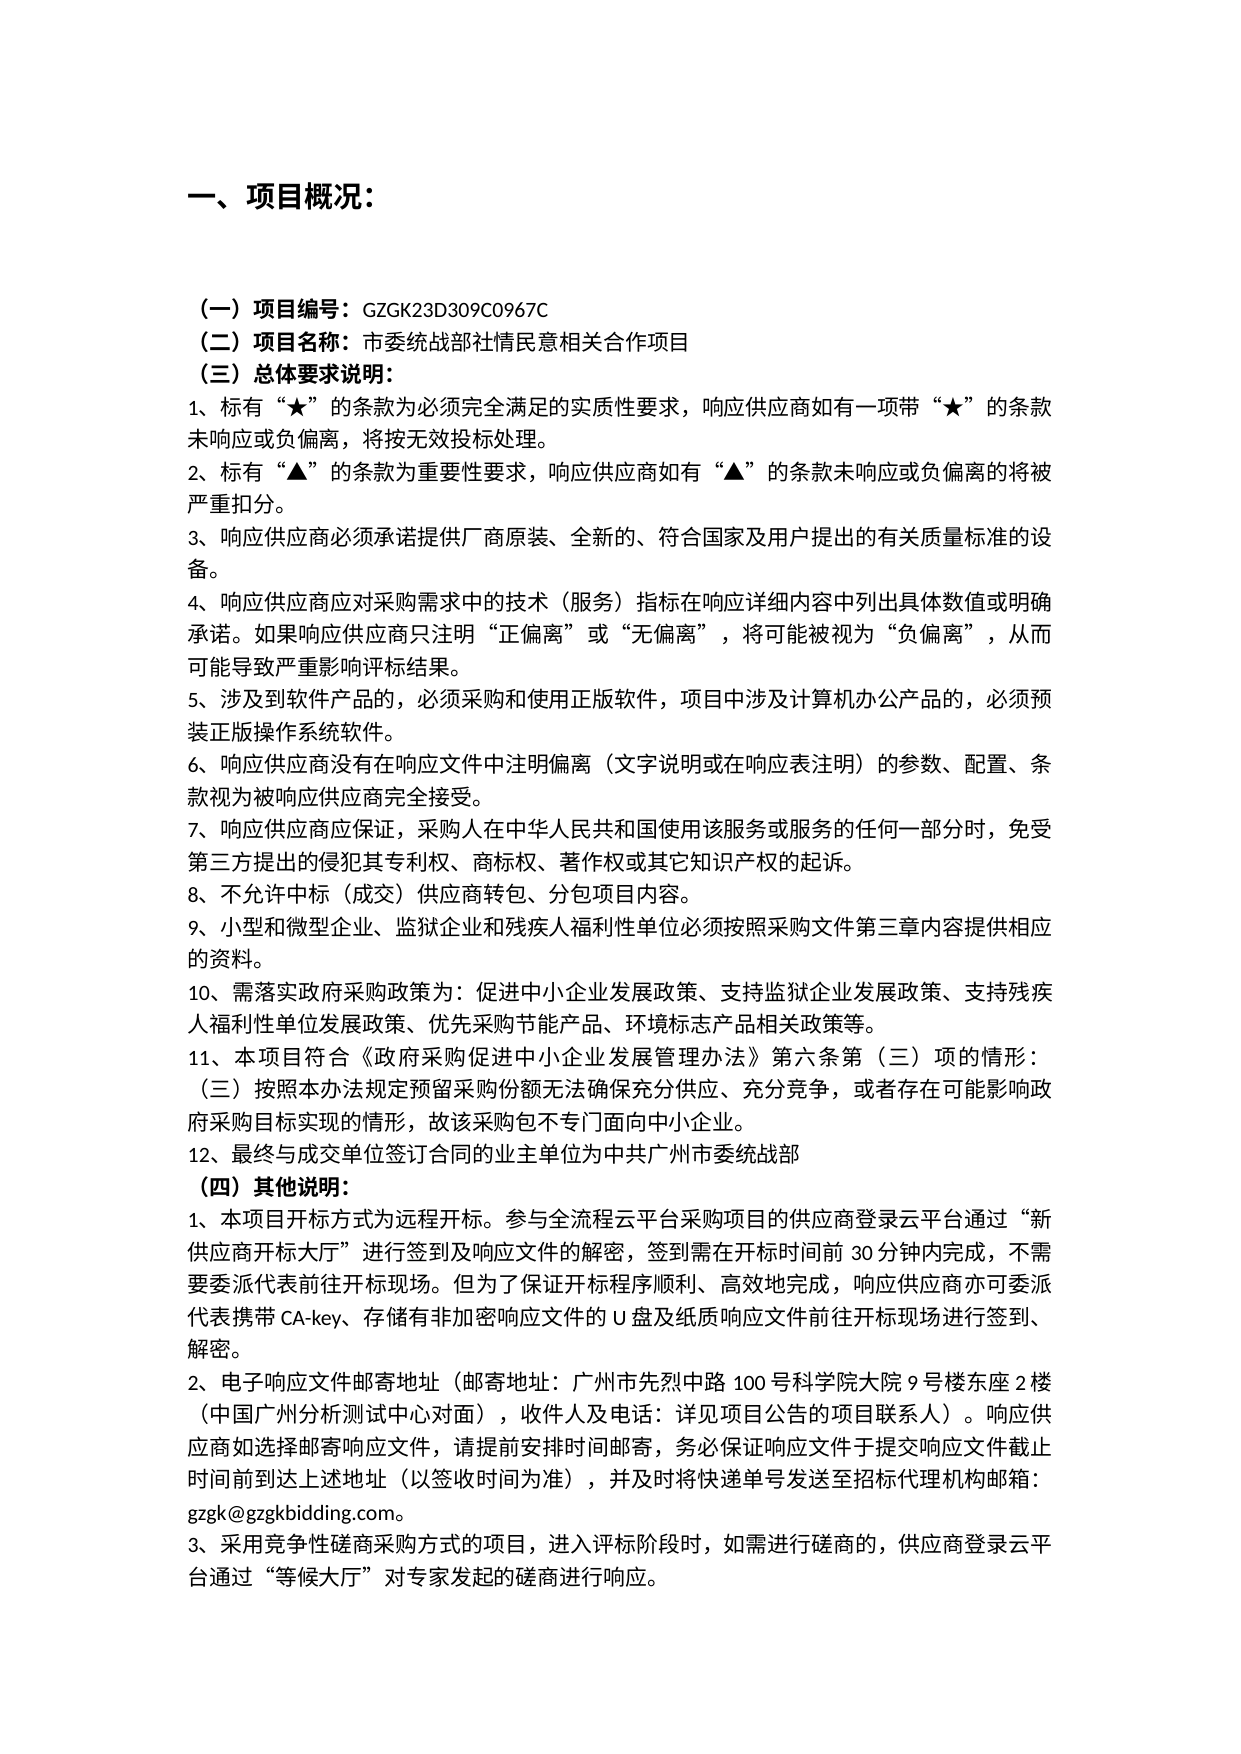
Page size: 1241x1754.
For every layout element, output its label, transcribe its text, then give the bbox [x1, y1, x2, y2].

text 2、标有“▲”的条款为重要性要求，响应供应商如有“▲”的条款未响应或负偏离的将被严重扣分。 [187, 454, 1053, 519]
text 3、响应供应商必须承诺提供厂商原装、全新的、符合国家及用户提出的有关质量标准的设备。 [187, 519, 1053, 584]
text 2、电子响应文件邮寄地址（邮寄地址：广州市先烈中路100号科学院大院9号楼东座2楼（中国广州分析测试中心对面），收件人及电话：详见项目公告的项目联系人）。响应供应商如选择邮寄响应文件，请提前安排时间邮寄，务必保证响应文件于提交响应文件截止时间前到达上述地址（以签收时间为准），并及时将快递单号发送至招标代理机构邮箱：gzgk@gzgkbidding.com。 [187, 1364, 1053, 1527]
text 4、响应供应商应对采购需求中的技术（服务）指标在响应详细内容中列出具体数值或明确承诺。如果响应供应商只注明“正偏离”或“无偏离”，将可能被视为“负偏离”，从而可能导致严重影响评标结果。 [187, 584, 1053, 682]
text 7、响应供应商应保证，采购人在中华人民共和国使用该服务或服务的任何一部分时，免受第三方提出的侵犯其专利权、商标权、著作权或其它知识产权的起诉。 [187, 812, 1053, 877]
text 1、本项目开标方式为远程开标。参与全流程云平台采购项目的供应商登录云平台通过“新供应商开标大厅”进行签到及响应文件的解密，签到需在开标时间前30分钟内完成，不需要委派代表前往开标现场。但为了保证开标程序顺利、高效地完成，响应供应商亦可委派代表携带CA-key、存储有非加密响应文件的U盘及纸质响应文件前往开标现场进行签到、解密。 [187, 1202, 1053, 1364]
text （二）项目名称：市委统战部社情民意相关合作项目 [187, 324, 1053, 357]
text （一）项目编号：GZGK23D309C0967C [187, 292, 1053, 324]
text 5、涉及到软件产品的，必须采购和使用正版软件，项目中涉及计算机办公产品的，必须预装正版操作系统软件。 [187, 682, 1053, 747]
text 3、采用竞争性磋商采购方式的项目，进入评标阶段时，如需进行磋商的，供应商登录云平台通过“等候大厅”对专家发起的磋商进行响应。 [187, 1527, 1053, 1592]
text 11、本项目符合《政府采购促进中小企业发展管理办法》第六条第（三）项的情形：（三）按照本办法规定预留采购份额无法确保充分供应、充分竞争，或者存在可能影响政府采购目标实现的情形，故该采购包不专门面向中小企业。 [187, 1039, 1053, 1137]
text 8、不允许中标（成交）供应商转包、分包项目内容。 [187, 877, 1053, 909]
text （四）其他说明： [187, 1169, 1053, 1202]
text 10、需落实政府采购政策为：促进中小企业发展政策、支持监狱企业发展政策、支持残疾人福利性单位发展政策、优先采购节能产品、环境标志产品相关政策等。 [187, 974, 1053, 1039]
text 1、标有“★”的条款为必须完全满足的实质性要求，响应供应商如有一项带“★”的条款未响应或负偏离，将按无效投标处理。 [187, 389, 1053, 454]
text 6、响应供应商没有在响应文件中注明偏离（文字说明或在响应表注明）的参数、配置、条款视为被响应供应商完全接受。 [187, 747, 1053, 812]
text 12、最终与成交单位签订合同的业主单位为中共广州市委统战部 [187, 1137, 1053, 1169]
text 一、项目概况： [187, 162, 1053, 227]
text （三）总体要求说明： [187, 357, 1053, 389]
text 9、小型和微型企业、监狱企业和残疾人福利性单位必须按照采购文件第三章内容提供相应的资料。 [187, 909, 1053, 974]
